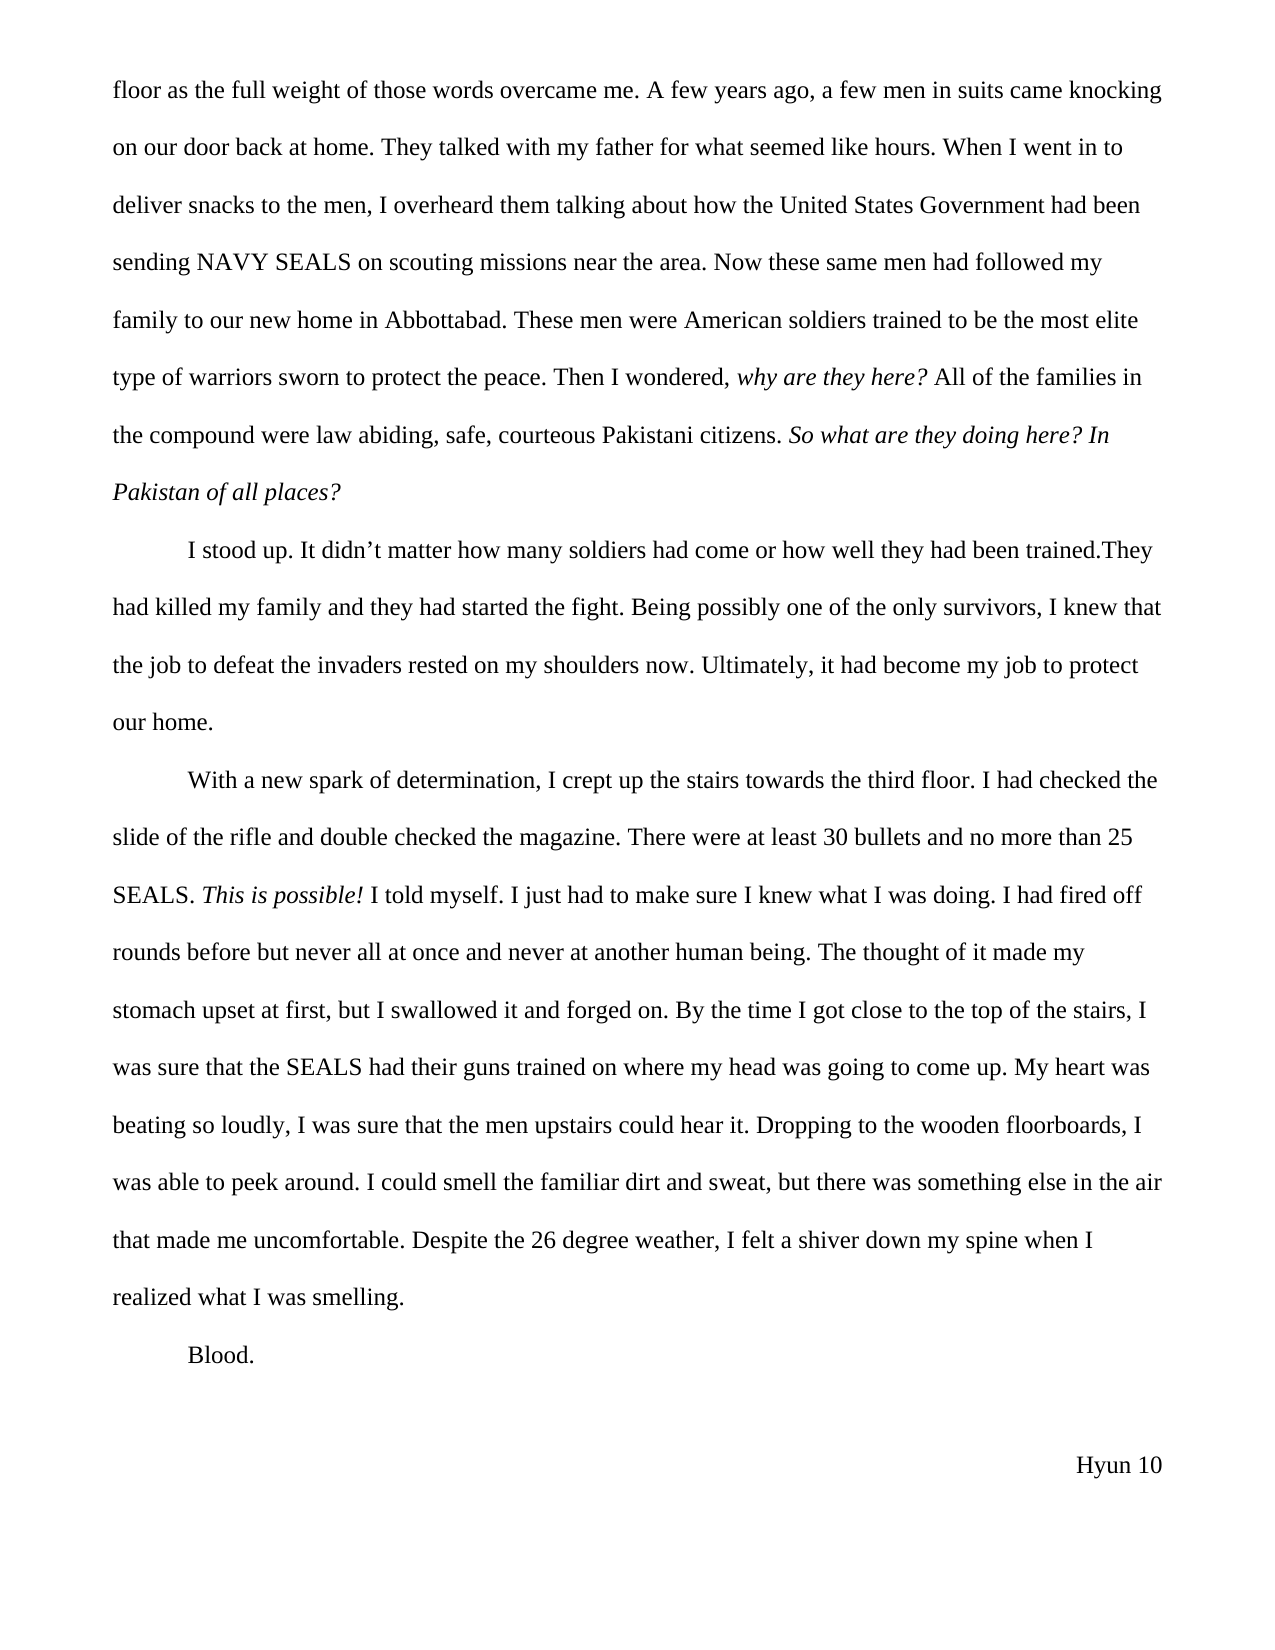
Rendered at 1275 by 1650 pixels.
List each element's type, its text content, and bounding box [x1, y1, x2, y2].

text Hyun 10 [112, 1450, 1162, 1479]
text I stood up. It didn’t matter how many soldiers had come or how well they had been trained.They had killed my family and they had started the fight. Being possibly one of the only survivors, I knew that the job to defeat the invaders rested on my shoulders now. Ultimately, it had become my job to protect our home. [112, 535, 1162, 736]
text With a new spark of determination, I crept up the stairs towards the third floor. I had checked the slide of the rifle and double checked the magazine. There were at least 30 bullets and no more than 25 SEALS. This is possible! I told myself. I just had to make sure I knew what I was doing. I had fired off rounds before but never all at once and never at another human being. The thought of it made my stomach upset at first, but I swallowed it and forged on. By the time I got close to the top of the stairs, I was sure that the SEALS had their guns trained on where my head was going to come up. My heart was beating so loudly, I was sure that the men upstairs could hear it. Dropping to the wooden floorboards, I was able to peek around. I could smell the familiar dirt and sweat, but there was something else in the air that made me uncomfortable. Despite the 26 degree weather, I felt a shiver down my spine when I realized what I was smelling. [112, 765, 1162, 1311]
text floor as the full weight of those words overcame me. A few years ago, a few men in suits came knocking on our door back at home. They talked with my father for what seemed like hours. When I went in to deliver snacks to the men, I overheard them talking about how the United States Government had been sending NAVY SEALS on scouting missions near the area. Now these same men had followed my family to our new home in Abbottabad. These men were American soldiers trained to be the most elite type of warriors sworn to protect the peace. Then I wondered, why are they here? All of the families in the compound were law abiding, safe, courteous Pakistani citizens. So what are they doing here? In Pakistan of all places? [112, 75, 1162, 506]
text Blood. [112, 1340, 1162, 1369]
